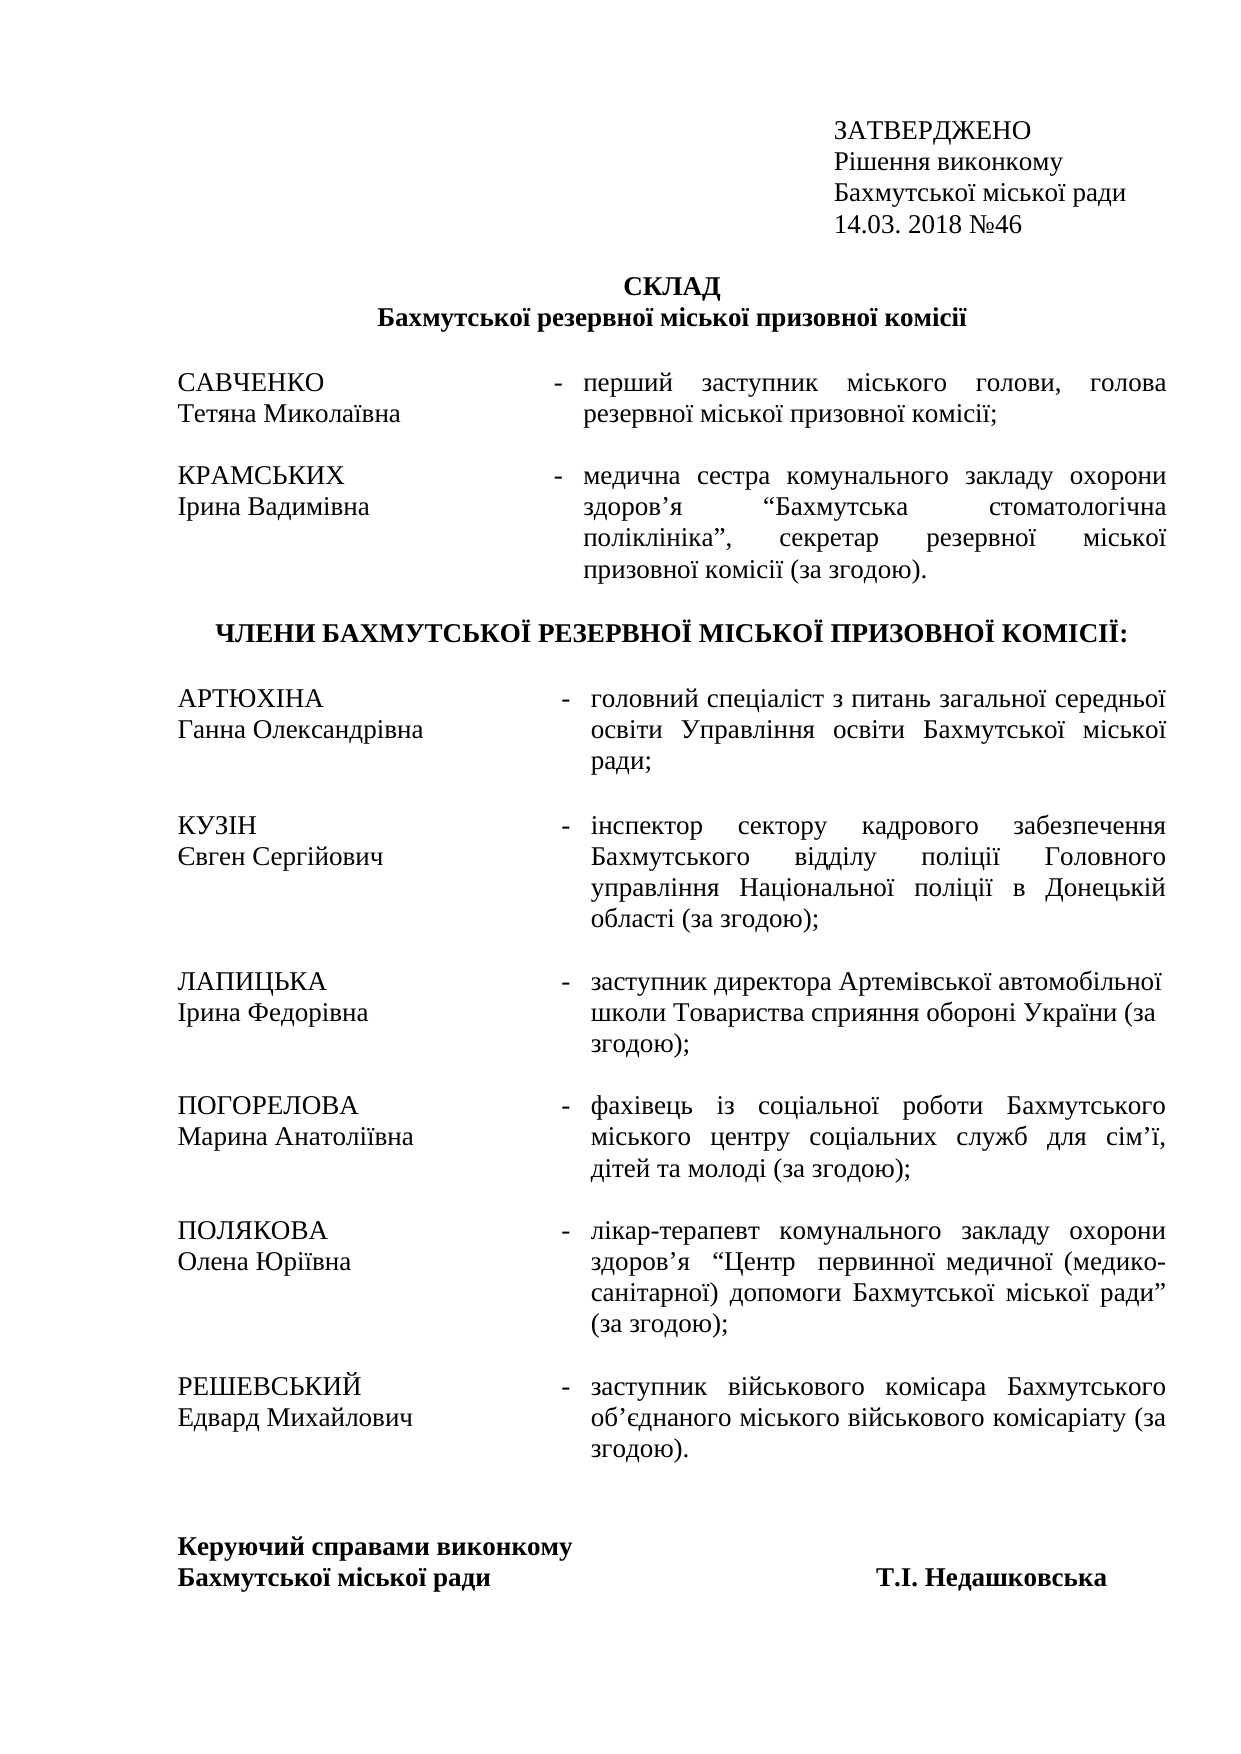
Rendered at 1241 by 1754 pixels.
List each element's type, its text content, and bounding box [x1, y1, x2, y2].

table_cell лікар-терапевт комунального закладу охорони здоров’я “Центр первинної медичної (медико-санітарної) допомоги Бахмутської міської ради” (за згодою); [546, 1214, 1178, 1370]
text 14.03. 2018 №46 [833, 208, 1167, 239]
table_cell ПОЛЯКОВА Олена Юріївна [166, 1214, 546, 1370]
text ЧЛЕНИ БАХМУТСЬКОЇ РЕЗЕРВНОЇ МІСЬКОЇ ПРИЗОВНОЇ КОМІСІЇ: [177, 617, 1167, 648]
table_cell КУЗІН Євген Сергійович [166, 809, 546, 965]
table_cell медична сестра комунального закладу охорони здоров’я “Бахмутська стоматологічна поліклініка”, секретар резервної міської призовної комісії (за згодою). [546, 459, 1178, 584]
table_header перший заступник міського голови, голова резервної міської призовної комісії; [546, 366, 1178, 459]
table_header головний спеціаліст з питань загальної середньої освіти Управління освіти Бахмутської міської ради; [546, 682, 1178, 809]
table_header САВЧЕНКО Тетяна Миколаївна [166, 366, 546, 459]
text Бахмутської резервної міської призовної комісії [177, 301, 1167, 332]
table_cell КРАМСЬКИХ Ірина Вадимівна [166, 459, 546, 584]
table_cell інспектор сектору кадрового забезпечення Бахмутського відділу поліції Головного управління Національної поліції в Донецькій області (за згодою); [546, 809, 1178, 965]
text Керуючий справами виконкому [177, 1530, 1167, 1561]
table_cell заступник директора Артемівської автомобільної школи Товариства сприяння обороні України (за згодою); [546, 965, 1178, 1089]
table_cell ПОГОРЕЛОВА Марина Анатоліївна [166, 1089, 546, 1214]
table_cell РЕШЕВСЬКИЙ Едвард Михайлович [166, 1370, 546, 1463]
table_cell заступник військового комісара Бахмутського об’єднаного міського військового комісаріату (за згодою). [546, 1370, 1178, 1463]
subtitle ЗАТВЕРДЖЕНО [833, 114, 1167, 145]
text Бахмутської міської ради Т.І. Недашковська [177, 1561, 1167, 1592]
text СКЛАД [177, 270, 1167, 301]
table_cell ЛАПИЦЬКА Ірина Федорівна [166, 965, 546, 1089]
table_header АРТЮХІНА Ганна Олександрівна [166, 682, 546, 809]
table_cell фахівець із соціальної роботи Бахмутського міського центру соціальних служб для сім’ї, дітей та молоді (за згодою); [546, 1089, 1178, 1214]
subtitle Рішення виконкому Бахмутської міської ради [833, 145, 1167, 208]
